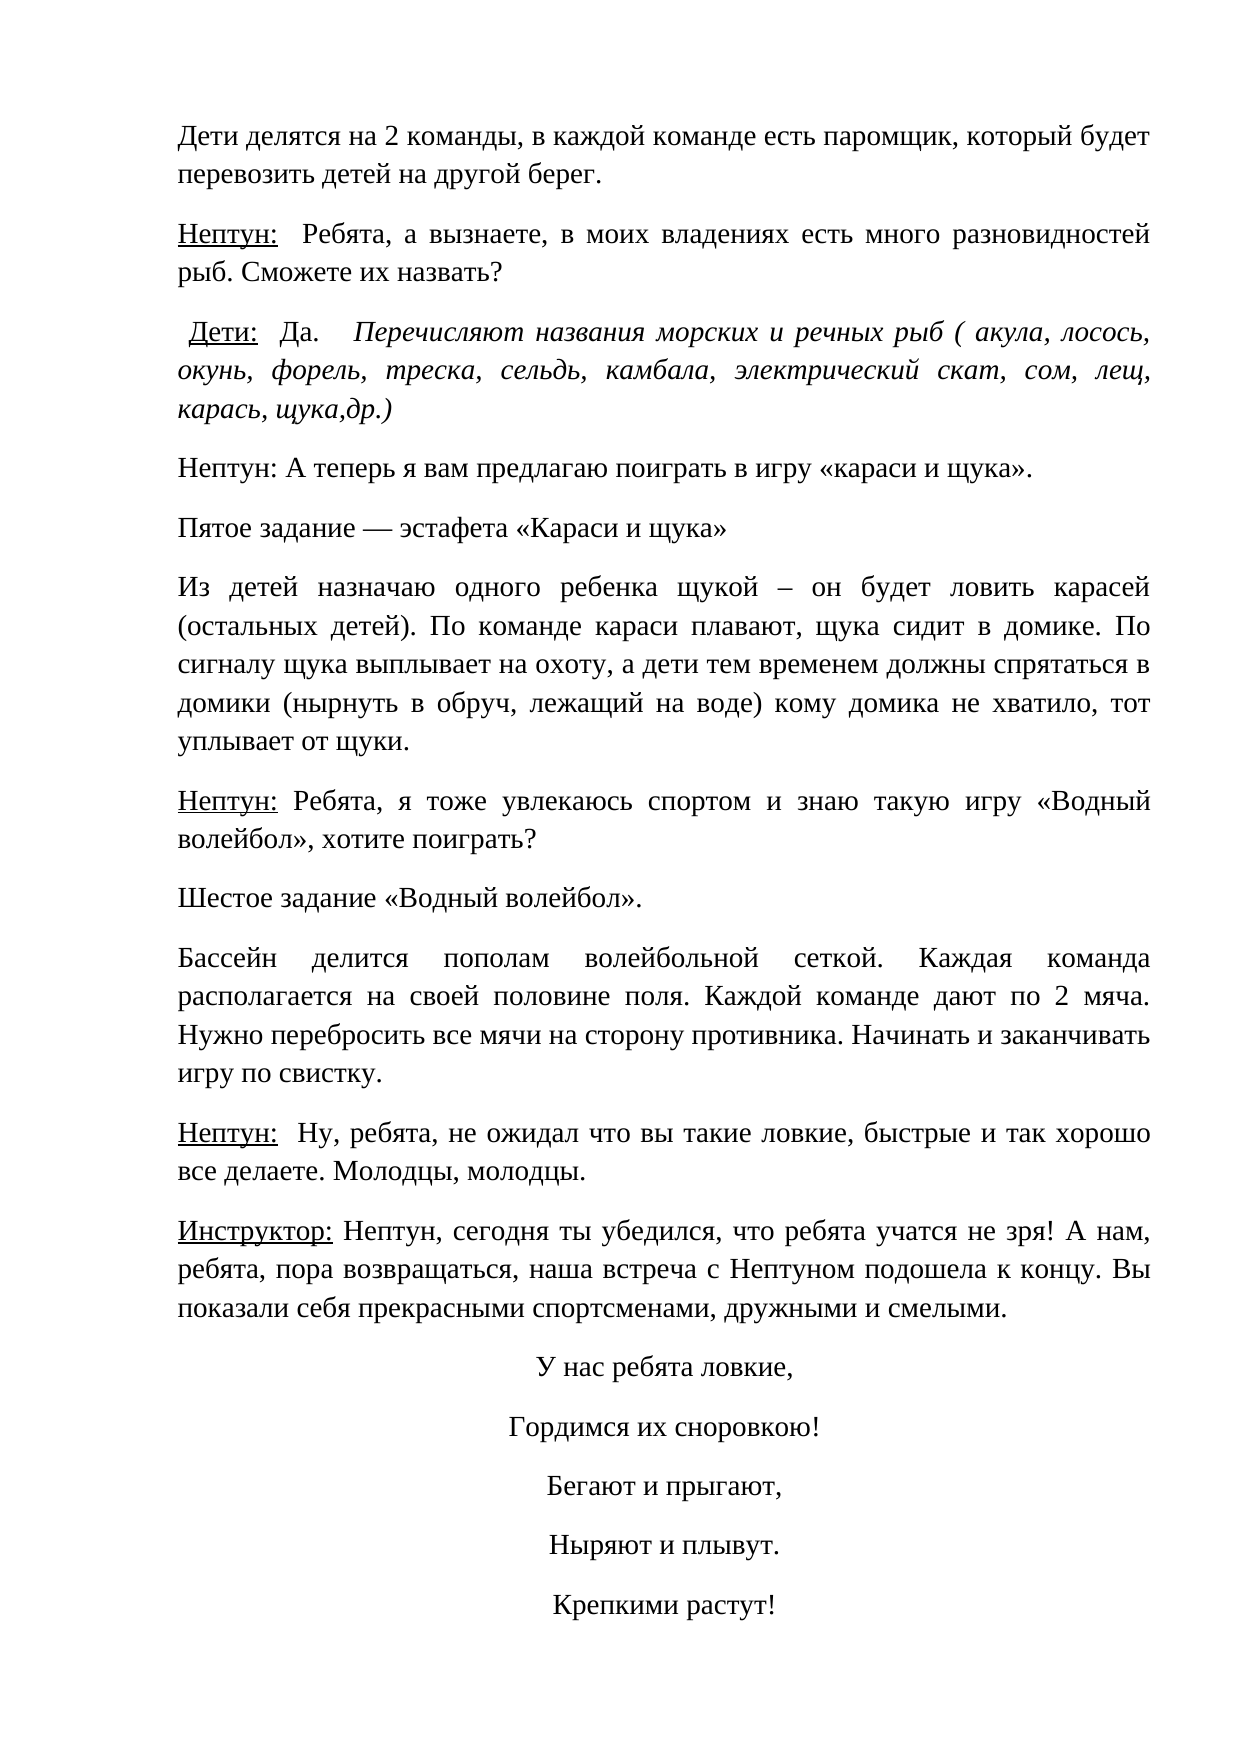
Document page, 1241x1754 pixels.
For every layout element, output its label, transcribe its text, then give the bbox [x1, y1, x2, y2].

text Шестое задание «Водный волейбол». [177, 881, 1152, 914]
text У нас ребята ловкие, [177, 1349, 1152, 1383]
text Нептун: Ну, ребята, не ожидал что вы такие ловкие, быстрые и так хорошо все делаете. Молодцы, молодцы. [177, 1115, 1152, 1187]
text Дети делятся на 2 команды, в каждой команде есть паромщик, который будет перевозить детей на другой берег. [177, 118, 1152, 190]
text Ныряют и плывут. [177, 1527, 1152, 1561]
text Бассейн делится пополам волейбольной сеткой. Каждая команда располагается на своей половине поля. Каждой команде дают по 2 мяча. Нужно перебросить все мячи на сторону противника. Начинать и заканчивать игру по свистку. [177, 940, 1152, 1089]
text Из детей назначаю одного ребенка щукой – он будет ловить карасей (остальных детей). По команде караси плавают, щука сидит в домике. По сигналу щука выплывает на охоту, а дети тем временем должны спрятаться в домики (нырнуть в обруч, лежащий на воде) кому домика не хватило, тот уплывает от щуки. [177, 569, 1152, 757]
text Нептун: Ребята, я тоже увлекаюсь спортом и знаю такую игру «Водный волейбол», хотите поиграть? [177, 783, 1152, 855]
text Нептун: А теперь я вам предлагаю поиграть в игру «караси и щука». [177, 450, 1152, 484]
text Пятое задание — эстафета «Караси и щука» [177, 510, 1152, 543]
text Нептун: Ребята, а вызнаете, в моих владениях есть много разновидностей рыб. Сможете их назвать? [177, 216, 1152, 288]
text Бегают и прыгают, [177, 1468, 1152, 1502]
text Дети: Да. Перечисляют названия морских и речных рыб ( акула, лосось, окунь, форель, треска, сельдь, камбала, электрический скат, сом, лещ, карась, щука,др.) [177, 314, 1152, 424]
text Крепкими растут! [177, 1587, 1152, 1620]
text Гордимся их сноровкою! [177, 1409, 1152, 1442]
text Инструктор: Нептун, сегодня ты убедился, что ребята учатся не зря! А нам, ребята, пора возвращаться, наша встреча с Нептуном подошела к концу. Вы показали себя прекрасными спортсменами, дружными и смелыми. [177, 1213, 1152, 1323]
